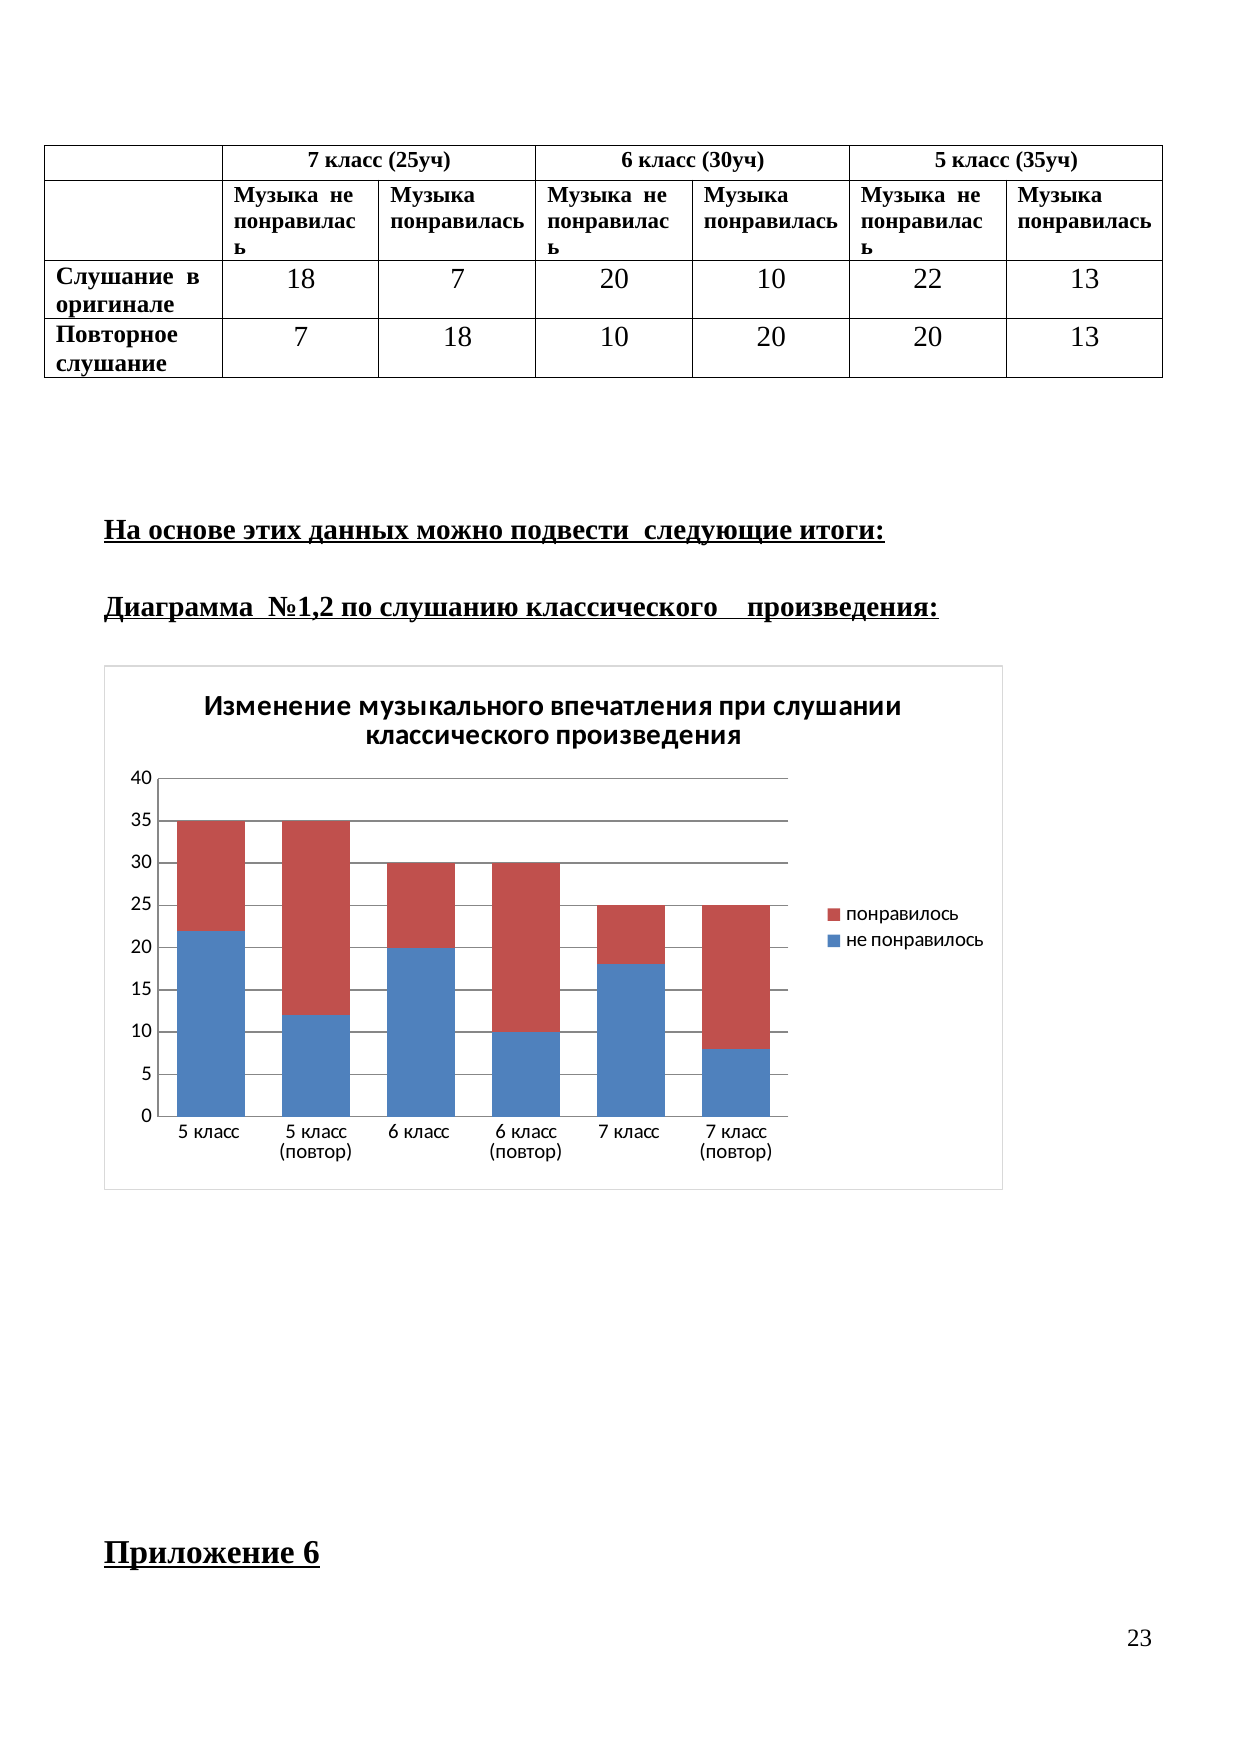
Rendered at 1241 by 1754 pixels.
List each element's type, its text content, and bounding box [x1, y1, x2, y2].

text Диаграмма №1,2 по слушанию классического произведения: [103, 589, 1152, 622]
table_cell 10 [536, 319, 692, 377]
table_cell 7 [379, 261, 535, 318]
text На основе этих данных можно подвести следующие итоги: [103, 512, 1152, 546]
table_header [45, 146, 222, 179]
table_cell Музыка не понравилась [850, 181, 1006, 260]
table_cell Повторное слушание [45, 319, 222, 377]
text Приложение 6 [103, 1533, 1152, 1571]
table_cell 10 [693, 261, 849, 318]
table_cell Музыка понравилась [379, 181, 535, 260]
table_cell Музыка понравилась [1007, 181, 1162, 260]
table_cell 13 [1007, 319, 1162, 377]
table_cell 7 [223, 319, 378, 377]
table_cell 22 [850, 261, 1006, 318]
table_header 7 класс (25уч) [223, 146, 535, 179]
table_cell Музыка не понравилась [223, 181, 378, 260]
table_cell Слушание в оригинале [45, 261, 222, 318]
table_cell 20 [536, 261, 692, 318]
table_cell 18 [379, 319, 535, 377]
table_cell Музыка не понравилась [536, 181, 692, 260]
table_cell Музыка понравилась [693, 181, 849, 260]
table_header 6 класс (30уч) [536, 146, 849, 179]
table_header 5 класс (35уч) [850, 146, 1162, 179]
table_cell [45, 181, 222, 260]
table_cell 20 [850, 319, 1006, 377]
table_cell 13 [1007, 261, 1162, 318]
table_cell 20 [693, 319, 849, 377]
table_cell 18 [223, 261, 378, 318]
